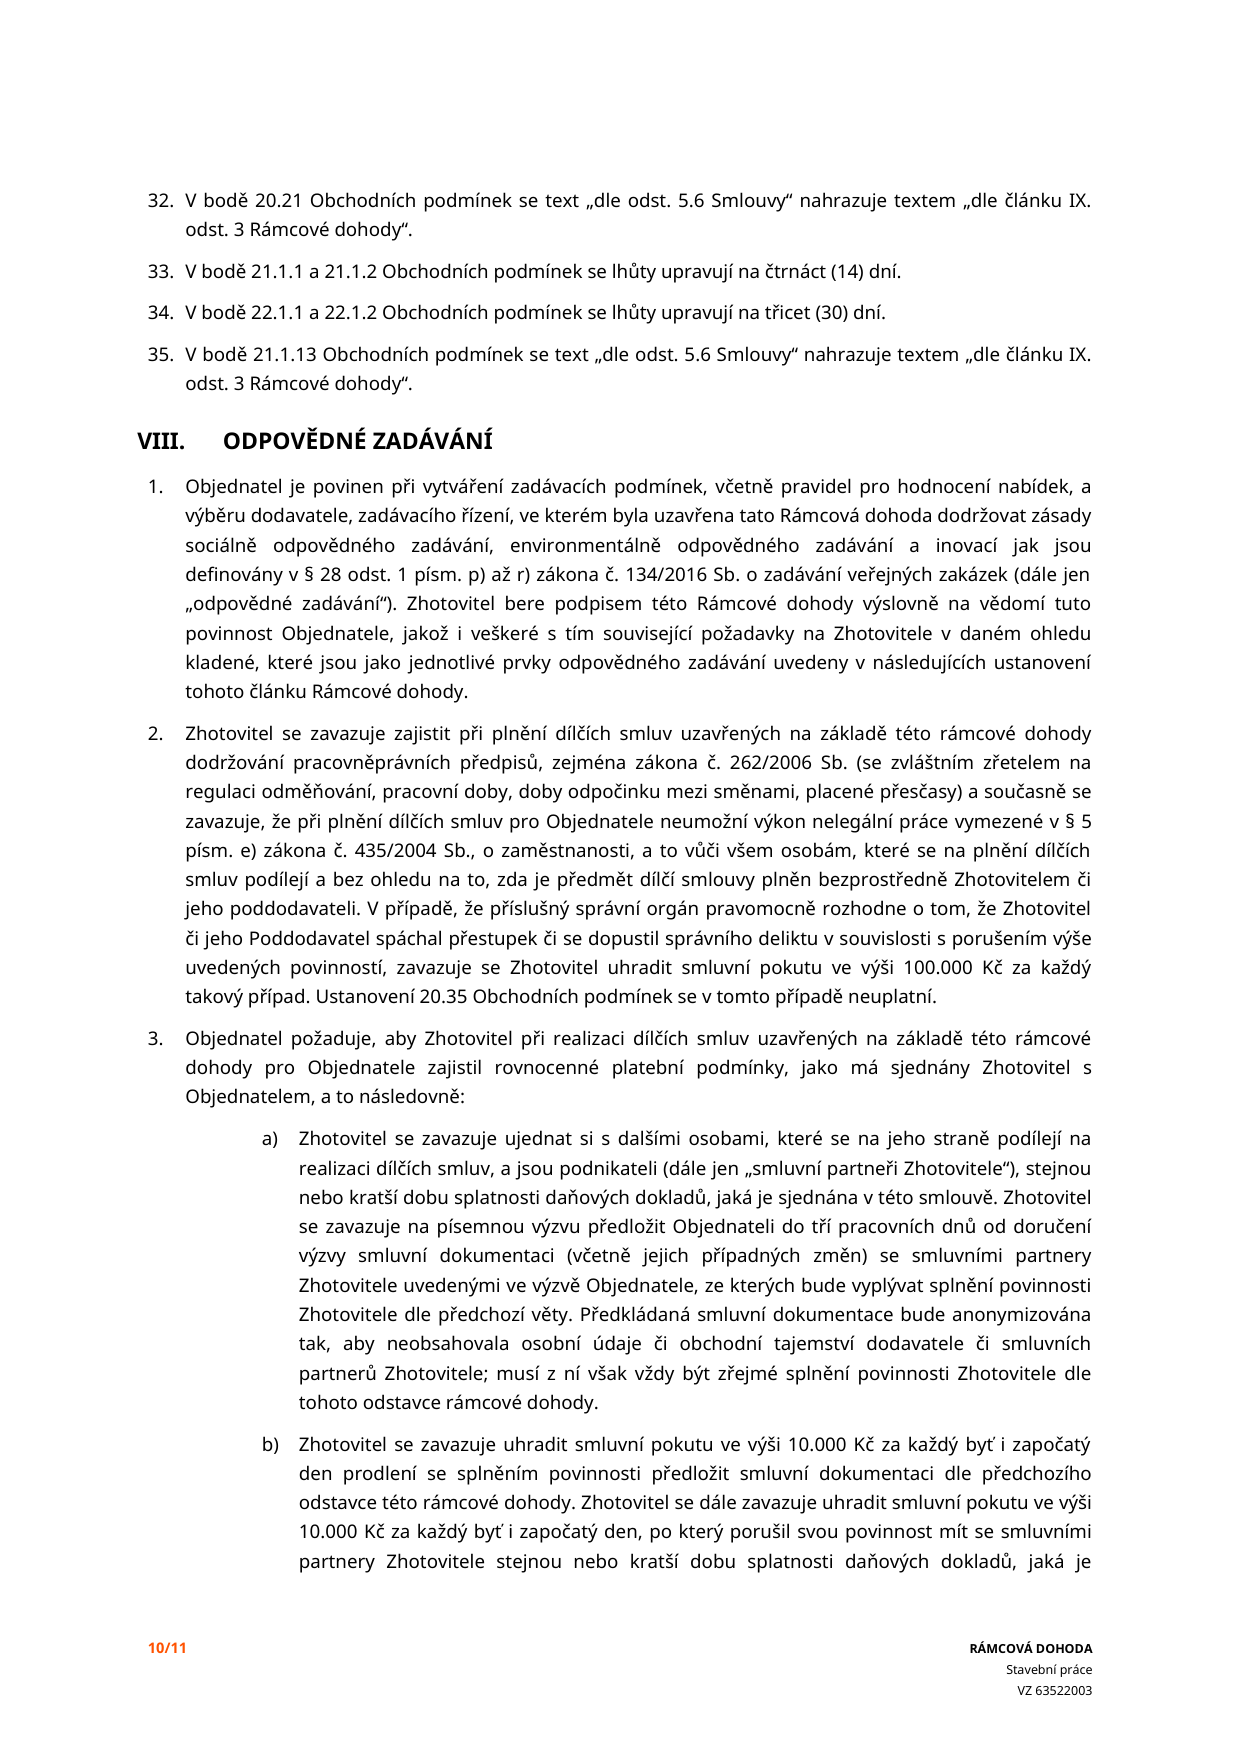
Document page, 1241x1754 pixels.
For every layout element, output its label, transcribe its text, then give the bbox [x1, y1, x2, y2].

list V bodě 22.1.1 a 22.1.2 Obchodních podmínek se lhůty upravují na třicet (30) dní. [148, 300, 1093, 325]
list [262, 1431, 1093, 1573]
list V bodě 20.21 Obchodních podmínek se text „dle odst. 5.6 Smlouvy“ nahrazuje textem „dle článku IX. odst. 3 Rámcové dohody“. [148, 187, 1093, 242]
list V bodě 21.1.13 Obchodních podmínek se text „dle odst. 5.6 Smlouvy“ nahrazuje textem „dle článku IX. odst. 3 Rámcové dohody“. [148, 341, 1093, 396]
list Objednatel je povinen při vytváření zadávacích podmínek, včetně pravidel pro hodnocení nabídek, a výběru dodavatele, zadávacího řízení, ve kterém byla uzavřena tato Rámcová dohoda dodržovat zásady sociálně odpovědného zadávání, environmentálně odpovědného zadávání a inovací jak jsou definovány v § 28 odst. 1 písm. p) až r) zákona č. 134/2016 Sb. o zadávání veřejných zakázek (dále jen „odpovědné zadávání“). Zhotovitel bere podpisem této Rámcové dohody výslovně na vědomí tuto povinnost Objednatele, jakož i veškeré s tím související požadavky na Zhotovitele v daném ohledu kladené, které jsou jako jednotlivé prvky odpovědného zadávání uvedeny v následujících ustanovení tohoto článku Rámcové dohody. [148, 473, 1093, 704]
list ODPOVĚDNÉ ZADÁVÁNÍ [185, 425, 1093, 456]
list V bodě 21.1.1 a 21.1.2 Obchodních podmínek se lhůty upravují na čtrnáct (14) dní. [148, 258, 1093, 283]
list Objednatel požaduje, aby Zhotovitel při realizaci dílčích smluv uzavřených na základě této rámcové dohody pro Objednatele zajistil rovnocenné platební podmínky, jako má sjednány Zhotovitel s Objednatelem, a to následovně: [148, 1025, 1093, 1109]
list Zhotovitel se zavazuje zajistit při plnění dílčích smluv uzavřených na základě této rámcové dohody dodržování pracovněprávních předpisů, zejména zákona č. 262/2006 Sb. (se zvláštním zřetelem na regulaci odměňování, pracovní doby, doby odpočinku mezi směnami, placené přesčasy) a současně se zavazuje, že při plnění dílčích smluv pro Objednatele neumožní výkon nelegální práce vymezené v § 5 písm. e) zákona č. 435/2004 Sb., o zaměstnanosti, a to vůči všem osobám, které se na plnění dílčích smluv podílejí a bez ohledu na to, zda je předmět dílčí smlouvy plněn bezprostředně Zhotovitelem či jeho poddodavateli. V případě, že příslušný správní orgán pravomocně rozhodne o tom, že Zhotovitel či jeho Poddodavatel spáchal přestupek či se dopustil správního deliktu v souvislosti s porušením výše uvedených povinností, zavazuje se Zhotovitel uhradit smluvní pokutu ve výši 100.000 Kč za každý takový případ. Ustanovení 20.35 Obchodních podmínek se v tomto případě neuplatní. [148, 720, 1093, 1009]
list Zhotovitel se zavazuje ujednat si s dalšími osobami, které se na jeho straně podílejí na realizaci dílčích smluv, a jsou podnikateli (dále jen „smluvní partneři Zhotovitele“), stejnou nebo kratší dobu splatnosti daňových dokladů, jaká je sjednána v této smlouvě. Zhotovitel se zavazuje na písemnou výzvu předložit Objednateli do tří pracovních dnů od doručení výzvy smluvní dokumentaci (včetně jejich případných změn) se smluvními partnery Zhotovitele uvedenými ve výzvě Objednatele, ze kterých bude vyplývat splnění povinnosti Zhotovitele dle předchozí věty. Předkládaná smluvní dokumentace bude anonymizována tak, aby neobsahovala osobní údaje či obchodní tajemství dodavatele či smluvních partnerů Zhotovitele; musí z ní však vždy být zřejmé splnění povinnosti Zhotovitele dle tohoto odstavce rámcové dohody. [262, 1126, 1093, 1414]
